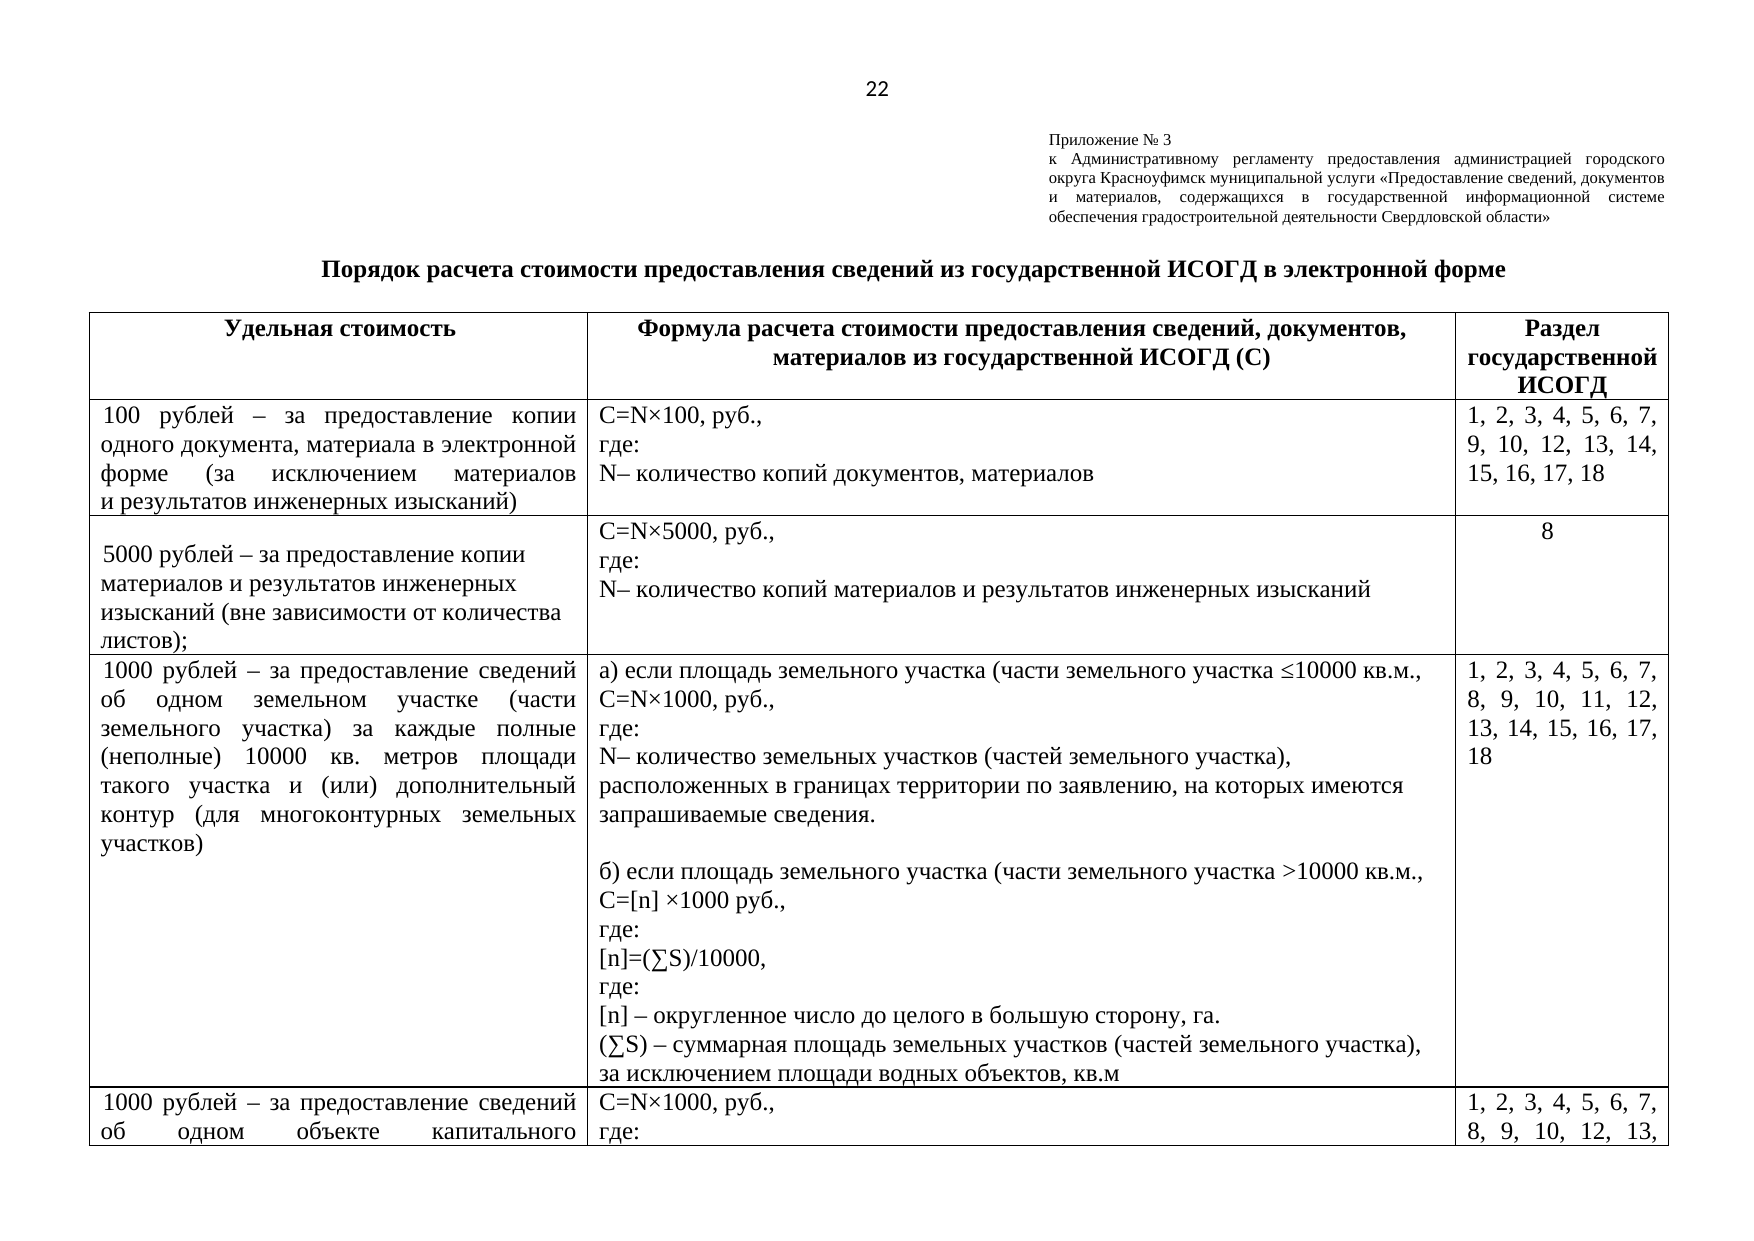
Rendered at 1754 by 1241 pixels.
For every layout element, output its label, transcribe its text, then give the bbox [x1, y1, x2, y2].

text к Административному регламенту предоставления администрацией городского округа Красноуфимск муниципальной услуги «Предоставление сведений, документов и материалов, содержащихся в государственной информационной системе обеспечения градостроительной деятельности Свердловской области» [1048, 149, 1665, 226]
table_cell С=N×5000, руб., где: N– количество копий материалов и результатов инженерных изысканий [588, 516, 1455, 654]
table_cell 8 [1456, 516, 1668, 654]
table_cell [1456, 1088, 1668, 1145]
table_header Раздел государственной ИСОГД [1456, 313, 1668, 399]
table_cell 5000 рублей – за предоставление копии материалов и результатов инженерных изысканий (вне зависимости от количества листов); [90, 516, 587, 654]
table_header Удельная стоимость [90, 313, 587, 399]
table_cell С=N×100, руб., где: N– количество копий документов, материалов [588, 400, 1455, 515]
table_cell 100 рублей – за предоставление копии одного документа, материала в электронной форме (за исключением материалов и результатов инженерных изысканий) [90, 400, 587, 515]
table_cell 1, 2, 3, 4, 5, 6, 7, 8, 9, 10, 11, 12, 13, 14, 15, 16, 17, 18 [1456, 655, 1668, 1086]
table_header Формула расчета стоимости предоставления сведений, документов, материалов из государственной ИСОГД (С) [588, 313, 1455, 399]
table_cell 1, 2, 3, 4, 5, 6, 7, 9, 10, 12, 13, 14, 15, 16, 17, 18 [1456, 400, 1668, 515]
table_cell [588, 1088, 1455, 1145]
text Приложение № 3 [1048, 130, 1665, 149]
table_cell 1000 рублей – за предоставление сведений об одном земельном участке (части земельного участка) за каждые полные (неполные) 10000 кв. метров площади такого участка и (или) дополнительный контур (для многоконтурных земельных участков) [90, 655, 587, 1086]
text Порядок расчета стоимости предоставления сведений из государственной ИСОГД в электронной форме [89, 254, 1665, 283]
table_cell а) если площадь земельного участка (части земельного участка ≤10000 кв.м., С=N×1000, руб., где: N– количество земельных участков (частей земельного участка), расположенных в границах территории по заявлению, на которых имеются запрашиваемые сведения. б) если площадь земельного участка (части земельного участка >10000 кв.м., С=[n] ×1000 руб., где: [n]=(∑S)/10000, где: [n] – округленное число до целого в большую сторону, га. (∑S) – суммарная площадь земельных участков (частей земельного участка), за исключением площади водных объектов, кв.м [588, 655, 1455, 1086]
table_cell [90, 1088, 587, 1145]
